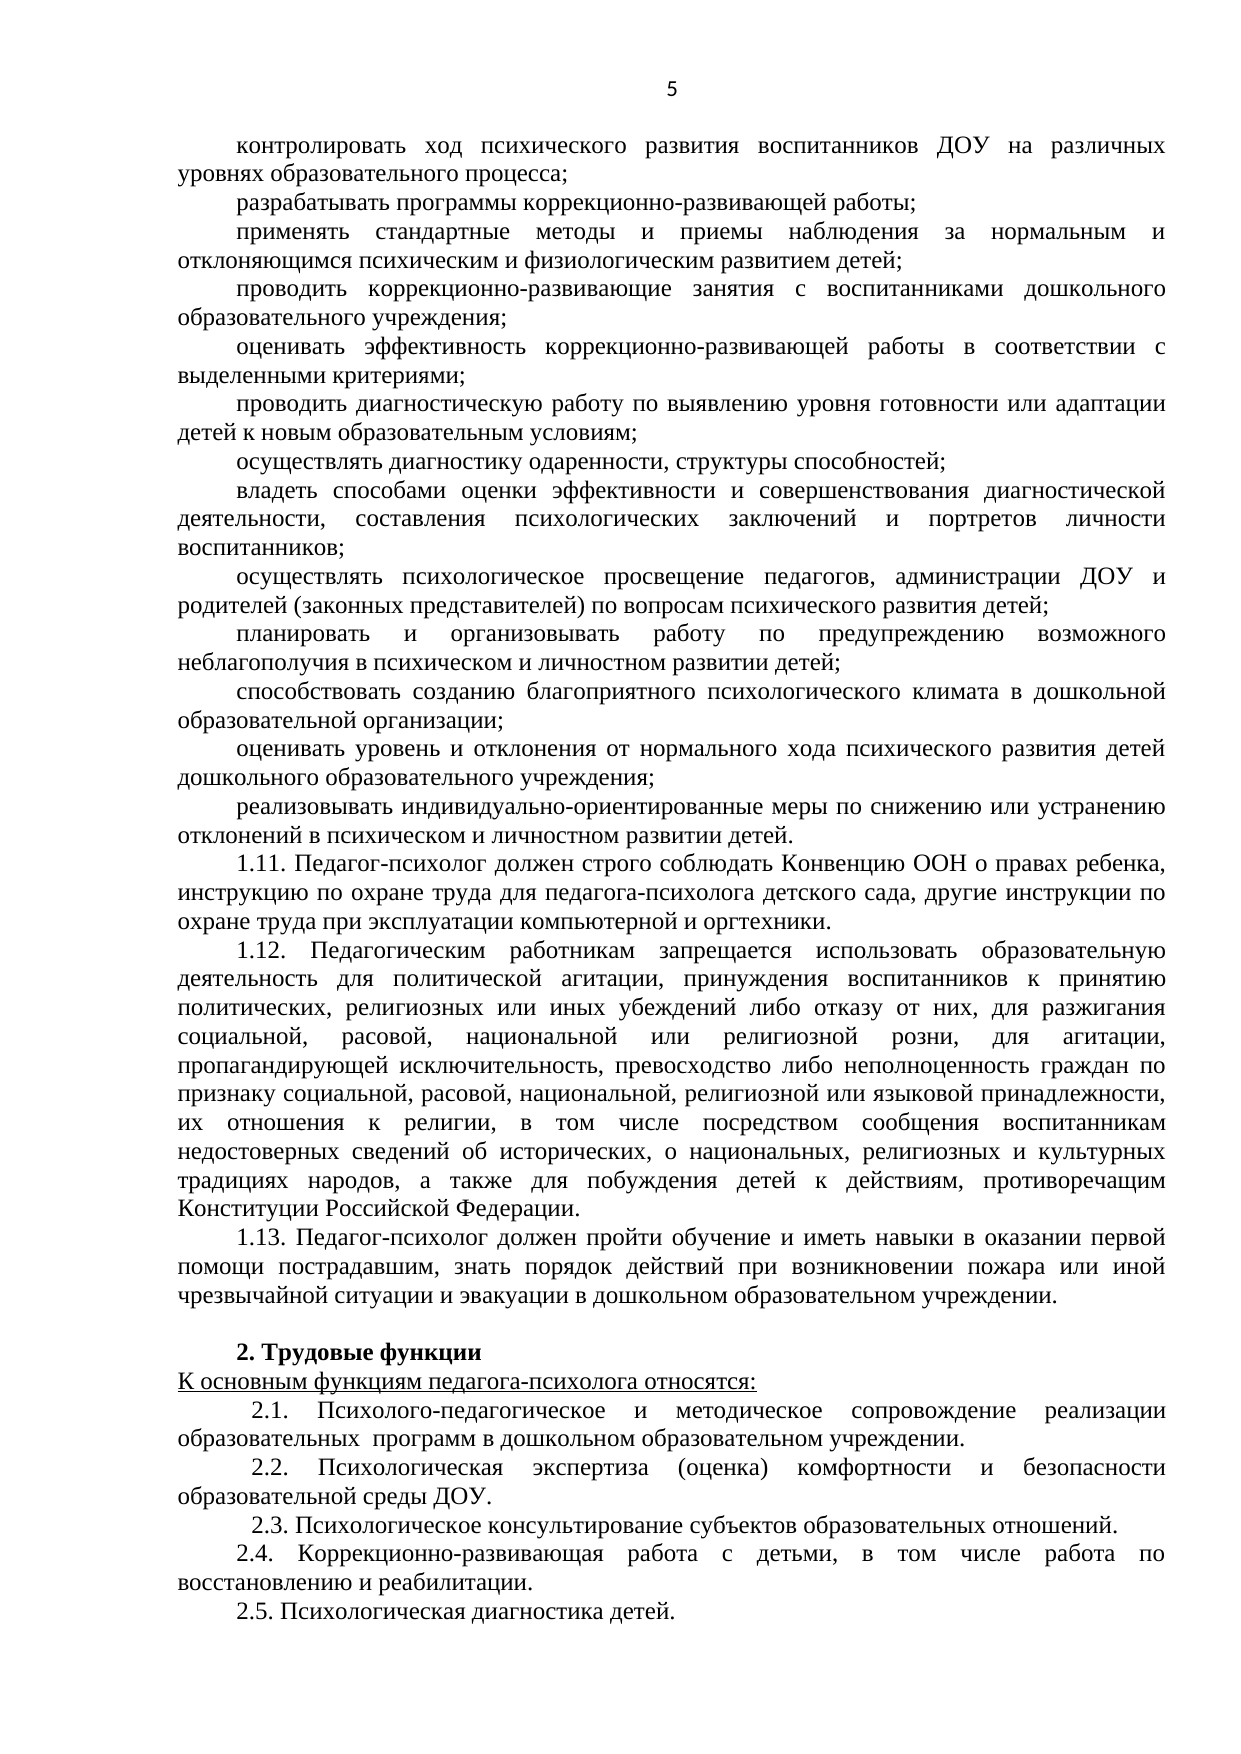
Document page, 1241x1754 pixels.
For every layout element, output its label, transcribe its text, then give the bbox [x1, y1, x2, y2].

text контролировать ход психического развития воспитанников ДОУ на различных уровнях образовательного процесса; [177, 130, 1167, 187]
text проводить коррекционно-развивающие занятия с воспитанниками дошкольного образовательного учреждения; [177, 273, 1167, 331]
text 2.2. Психологическая экспертиза (оценка) комфортности и безопасности образовательной среды ДОУ. [177, 1452, 1167, 1510]
text владеть способами оценки эффективности и совершенствования диагностической деятельности, составления психологических заключений и портретов личности воспитанников; [177, 475, 1167, 561]
text способствовать созданию благоприятного психологического климата в дошкольной образовательной организации; [177, 676, 1167, 733]
text оценивать уровень и отклонения от нормального хода психического развития детей дошкольного образовательного учреждения; [177, 733, 1167, 791]
text реализовывать индивидуально-ориентированные меры по снижению или устранению отклонений в психическом и личностном развитии детей. [177, 791, 1167, 848]
text планировать и организовывать работу по предупреждению возможного неблагополучия в психическом и личностном развитии детей; [177, 618, 1167, 676]
text 2.1. Психолого-педагогическое и методическое сопровождение реализации образовательных программ в дошкольном образовательном учреждении. [177, 1395, 1167, 1452]
text 1.13. Педагог-психолог должен пройти обучение и иметь навыки в оказании первой помощи пострадавшим, знать порядок действий при возникновении пожара или иной чрезвычайной ситуации и эвакуации в дошкольном образовательном учреждении. [177, 1222, 1167, 1308]
text проводить диагностическую работу по выявлению уровня готовности или адаптации детей к новым образовательным условиям; [177, 388, 1167, 446]
text К основным функциям педагога-психолога относятся: [177, 1366, 1167, 1395]
text 2.5. Психологическая диагностика детей. [177, 1596, 1167, 1625]
text 2.3. Психологическое консультирование субъектов образовательных отношений. [177, 1510, 1167, 1538]
text осуществлять психологическое просвещение педагогов, администрации ДОУ и родителей (законных представителей) по вопросам психического развития детей; [177, 561, 1167, 618]
text 2.4. Коррекционно-развивающая работа с детьми, в том числе работа по восстановлению и реабилитации. [177, 1538, 1167, 1596]
text 2. Трудовые функции [177, 1337, 1167, 1366]
text разрабатывать программы коррекционно-развивающей работы; [177, 187, 1167, 216]
text осуществлять диагностику одаренности, структуры способностей; [177, 446, 1167, 475]
text применять стандартные методы и приемы наблюдения за нормальным и отклоняющимся психическим и физиологическим развитием детей; [177, 216, 1167, 273]
text оценивать эффективность коррекционно-развивающей работы в соответствии с выделенными критериями; [177, 331, 1167, 388]
text 1.11. Педагог-психолог должен строго соблюдать Конвенцию ООН о правах ребенка, инструкцию по охране труда для педагога-психолога детского сада, другие инструкции по охране труда при эксплуатации компьютерной и оргтехники. [177, 848, 1167, 935]
